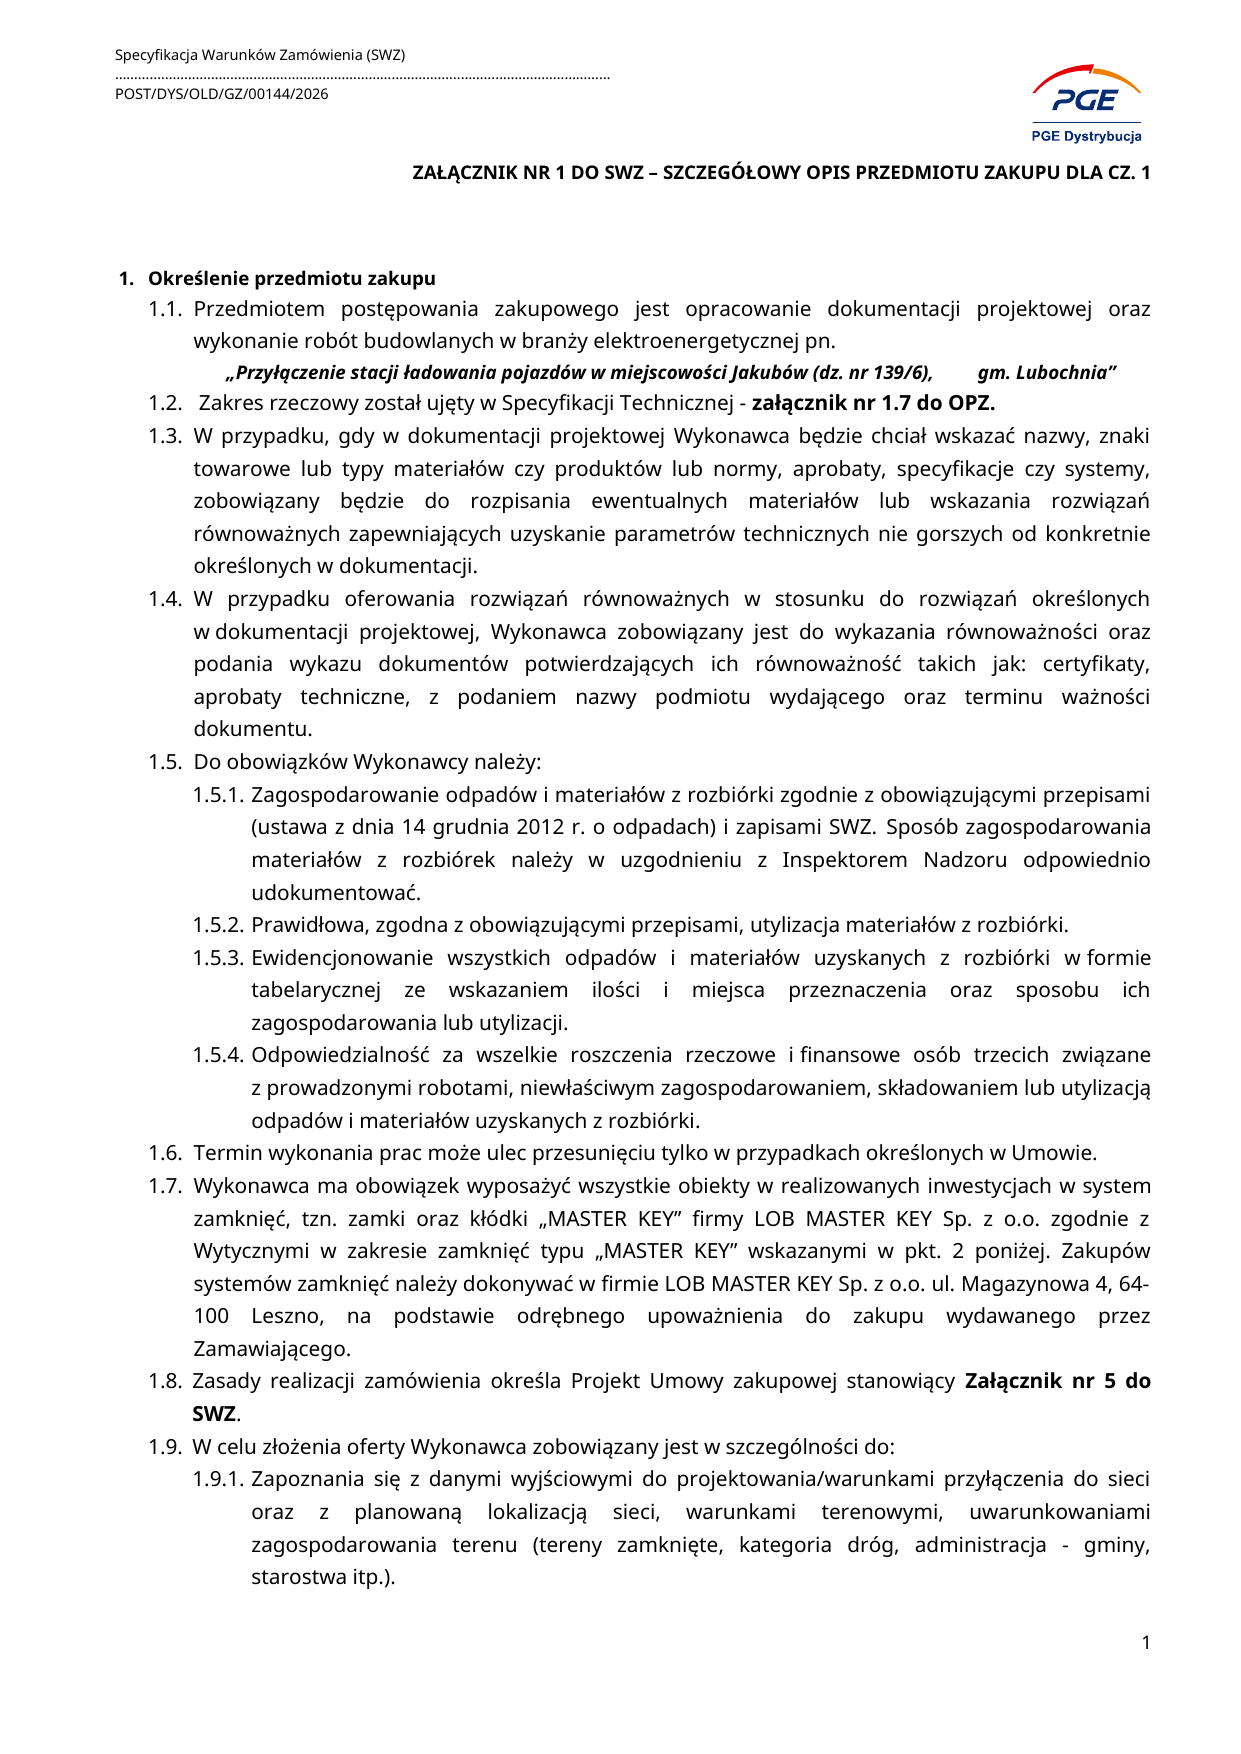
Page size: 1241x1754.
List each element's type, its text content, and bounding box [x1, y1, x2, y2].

list Odpowiedzialność za wszelkie roszczenia rzeczowe i finansowe osób trzecich związane z prowadzonymi robotami, niewłaściwym zagospodarowaniem, składowaniem lub utylizacją odpadów i materiałów uzyskanych z rozbiórki. [192, 1041, 1152, 1134]
list Termin wykonania prac może ulec przesunięciu tylko w przypadkach określonych w Umowie. [148, 1138, 1152, 1167]
list W przypadku, gdy w dokumentacji projektowej Wykonawca będzie chciał wskazać nazwy, znaki towarowe lub typy materiałów czy produktów lub normy, aprobaty, specyfikacje czy systemy, zobowiązany będzie do rozpisania ewentualnych materiałów lub wskazania rozwiązań równoważnych zapewniających uzyskanie parametrów technicznych nie gorszych od konkretnie określonych w dokumentacji. [148, 421, 1152, 580]
list Zakres rzeczowy został ujęty w Specyfikacji Technicznej - załącznik nr 1.7 do OPZ. [148, 388, 1152, 417]
list Zagospodarowanie odpadów i materiałów z rozbiórki zgodnie z obowiązującymi przepisami (ustawa z dnia 14 grudnia 2012 r. o odpadach) i zapisami SWZ. Sposób zagospodarowania materiałów z rozbiórek należy w uzgodnieniu z Inspektorem Nadzoru odpowiednio udokumentować. [192, 780, 1152, 906]
list Przedmiotem postępowania zakupowego jest opracowanie dokumentacji projektowej oraz wykonanie robót budowlanych w branży elektroenergetycznej pn. [148, 294, 1152, 355]
list Prawidłowa, zgodna z obowiązującymi przepisami, utylizacja materiałów z rozbiórki. [192, 910, 1152, 939]
list „Przyłączenie stacji ładowania pojazdów w miejscowości Jakubów (dz. nr 139/6), gm. Lubochnia” [193, 359, 1152, 385]
text ZAŁĄCZNIK NR 1 DO SWZ – SZCZEGÓŁOWY OPIS PRZEDMIOTU ZAKUPU DLA CZ. 1 [118, 159, 1152, 184]
list Określenie przedmiotu zakupu [118, 265, 1152, 290]
list Zasady realizacji zamówienia określa Projekt Umowy zakupowej stanowiący Załącznik nr 5 do SWZ. [148, 1367, 1152, 1428]
list W celu złożenia oferty Wykonawca zobowiązany jest w szczególności do: [148, 1432, 1152, 1460]
list W przypadku oferowania rozwiązań równoważnych w stosunku do rozwiązań określonych w dokumentacji projektowej, Wykonawca zobowiązany jest do wykazania równoważności oraz podania wykazu dokumentów potwierdzających ich równoważność takich jak: certyfikaty, aprobaty techniczne, z podaniem nazwy podmiotu wydającego oraz terminu ważności dokumentu. [148, 584, 1152, 743]
list Do obowiązków Wykonawcy należy: [148, 747, 1152, 776]
list Wykonawca ma obowiązek wyposażyć wszystkie obiekty w realizowanych inwestycjach w system zamknięć, tzn. zamki oraz kłódki „MASTER KEY” firmy LOB MASTER KEY Sp. z o.o. zgodnie z Wytycznymi w zakresie zamknięć typu „MASTER KEY” wskazanymi w pkt. 2 poniżej. Zakupów systemów zamknięć należy dokonywać w firmie LOB MASTER KEY Sp. z o.o. ul. Magazynowa 4, 64-100 Leszno, na podstawie odrębnego upoważnienia do zakupu wydawanego przez Zamawiającego. [148, 1171, 1152, 1362]
list Ewidencjonowanie wszystkich odpadów i materiałów uzyskanych z rozbiórki w formie tabelarycznej ze wskazaniem ilości i miejsca przeznaczenia oraz sposobu ich zagospodarowania lub utylizacji. [192, 943, 1152, 1036]
list Zapoznania się z danymi wyjściowymi do projektowania/warunkami przyłączenia do sieci oraz z planowaną lokalizacją sieci, warunkami terenowymi, uwarunkowaniami zagospodarowania terenu (tereny zamknięte, kategoria dróg, administracja - gminy, starostwa itp.). [192, 1464, 1152, 1591]
